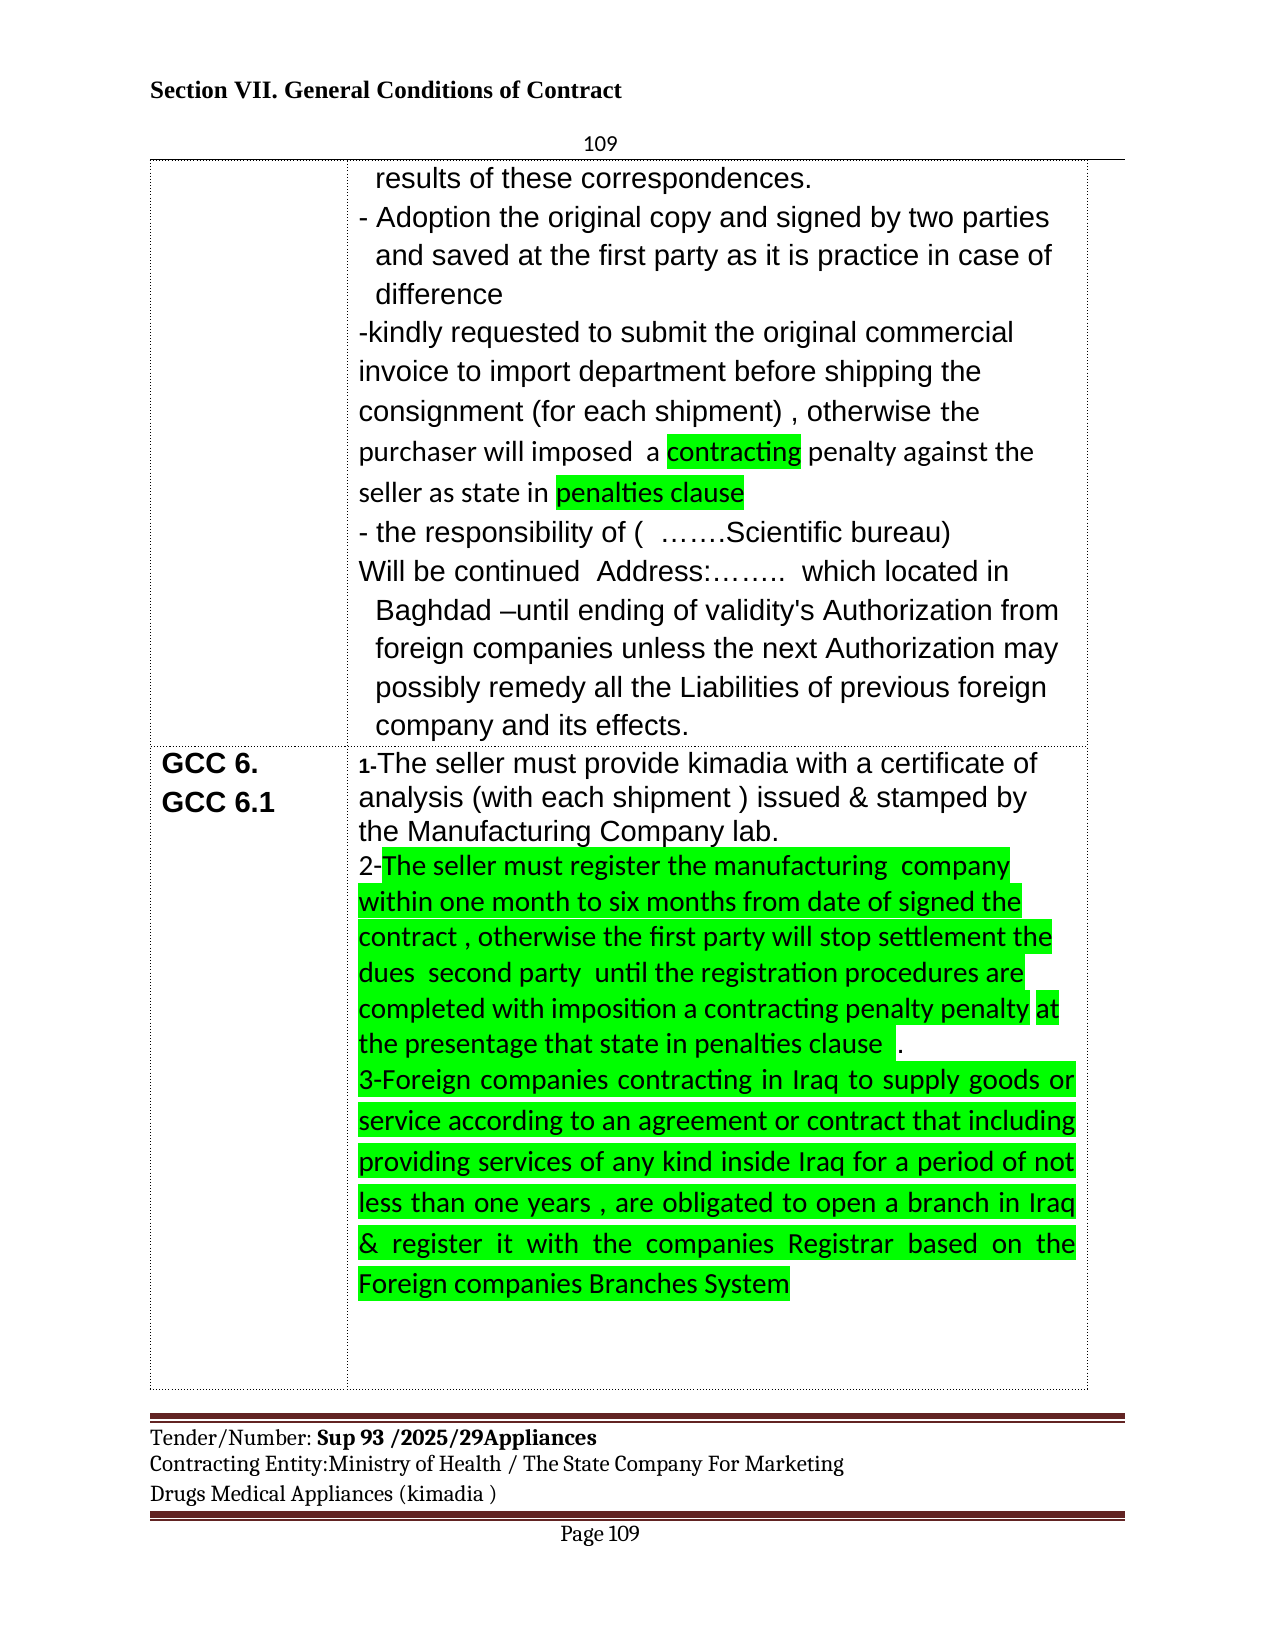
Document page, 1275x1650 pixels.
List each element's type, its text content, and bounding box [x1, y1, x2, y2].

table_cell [347, 160, 1088, 746]
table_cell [347, 746, 1088, 1389]
table_cell GCC 6. GCC 6.1 [150, 746, 347, 1389]
table_cell GCC 5 [150, 160, 347, 746]
